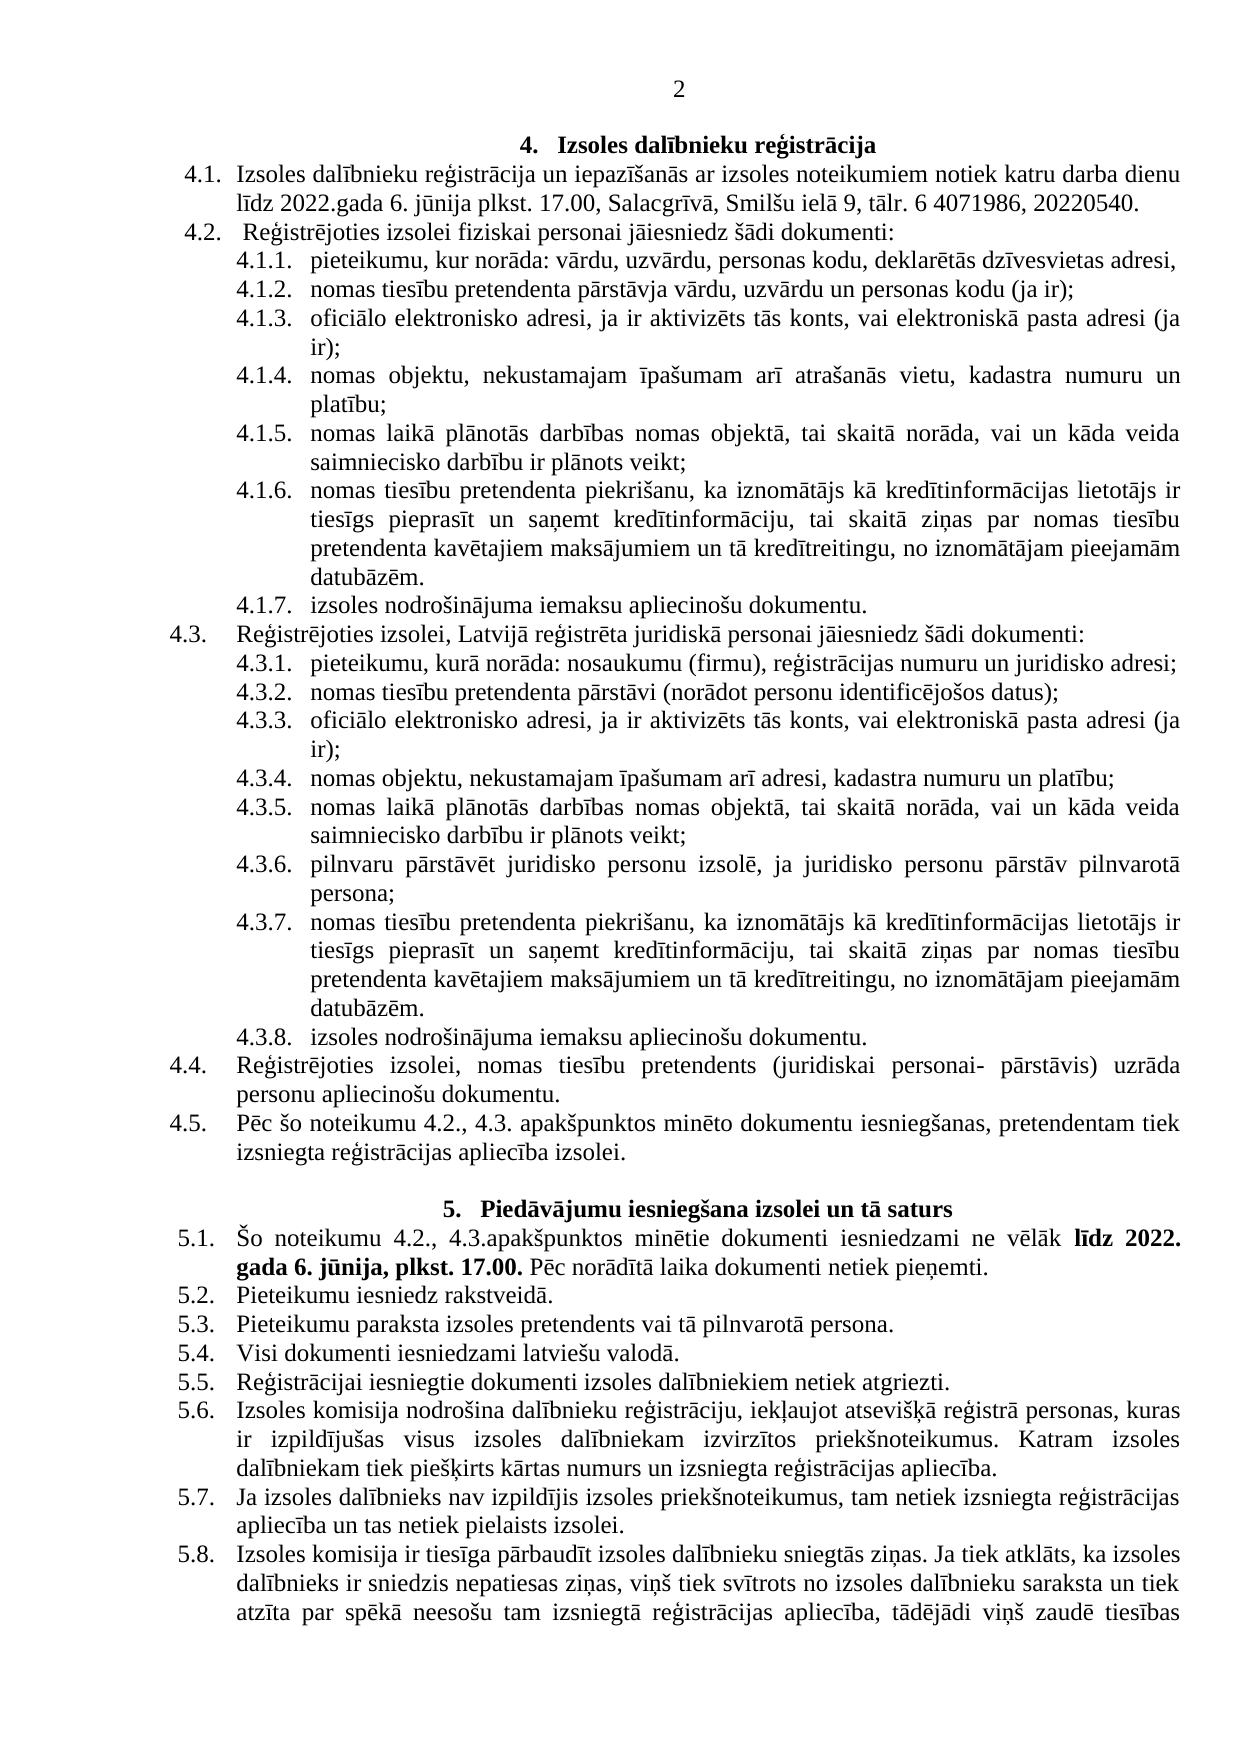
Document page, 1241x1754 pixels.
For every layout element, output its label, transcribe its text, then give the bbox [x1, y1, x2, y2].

list Visi dokumenti iesniedzami latviešu valodā. [177, 1338, 1181, 1367]
list nomas laikā plānotās darbības nomas objektā, tai skaitā norāda, vai un kāda veida saimniecisko darbību ir plānots veikt; [236, 792, 1181, 849]
list oficiālo elektronisko adresi, ja ir aktivizēts tās konts, vai elektroniskā pasta adresi (ja ir); [236, 303, 1181, 361]
list Ja izsoles dalībnieks nav izpildījis izsoles priekšnoteikumus, tam netiek izsniegta reģistrācijas apliecība un tas netiek pielaists izsolei. [177, 1482, 1181, 1539]
list Šo noteikumu 4.2., 4.3.apakšpunktos minētie dokumenti iesniedzami ne vēlāk līdz 2022. gada 6. jūnija, plkst. 17.00. Pēc norādītā laika dokumenti netiek pieņemti. [177, 1223, 1181, 1281]
list nomas tiesību pretendenta piekrišanu, ka iznomātājs kā kredītinformācijas lietotājs ir tiesīgs pieprasīt un saņemt kredītinformāciju, tai skaitā ziņas par nomas tiesību pretendenta kavētajiem maksājumiem un tā kredītreitingu, no iznomātājam pieejamām datubāzēm. [236, 907, 1181, 1022]
list pieteikumu, kurā norāda: nosaukumu (firmu), reģistrācijas numuru un juridisko adresi; [236, 648, 1181, 677]
list nomas laikā plānotās darbības nomas objektā, tai skaitā norāda, vai un kāda veida saimniecisko darbību ir plānots veikt; [236, 418, 1181, 476]
list oficiālo elektronisko adresi, ja ir aktivizēts tās konts, vai elektroniskā pasta adresi (ja ir); [236, 706, 1181, 763]
list Pieteikumu paraksta izsoles pretendents vai tā pilnvarotā persona. [177, 1309, 1181, 1338]
list nomas objektu, nekustamajam īpašumam arī adresi, kadastra numuru un platību; [236, 763, 1181, 792]
list pilnvaru pārstāvēt juridisko personu izsolē, ja juridisko personu pārstāv pilnvarotā persona; [236, 849, 1181, 907]
list Izsoles komisija nodrošina dalībnieku reģistrāciju, iekļaujot atsevišķā reģistrā personas, kuras ir izpildījušas visus izsoles dalībniekam izvirzītos priekšnoteikumus. Katram izsoles dalībniekam tiek piešķirts kārtas numurs un izsniegta reģistrācijas apliecība. [177, 1396, 1181, 1482]
list Reģistrējoties izsolei, Latvijā reģistrēta juridiskā personai jāiesniedz šādi dokumenti: [207, 619, 1181, 648]
list nomas tiesību pretendenta pārstāvja vārdu, uzvārdu un personas kodu (ja ir); [236, 274, 1181, 303]
list Reģistrācijai iesniegtie dokumenti izsoles dalībniekiem netiek atgriezti. [177, 1367, 1181, 1396]
list izsoles nodrošinājuma iemaksu apliecinošu dokumentu. [236, 591, 1181, 619]
list Reģistrējoties izsolei, nomas tiesību pretendents (juridiskai personai- pārstāvis) uzrāda personu apliecinošu dokumentu. [207, 1051, 1181, 1108]
list Izsoles dalībnieku reģistrācija un iepazīšanās ar izsoles noteikumiem notiek katru darba dienu līdz 2022.gada 6. jūnija plkst. 17.00, Salacgrīvā, Smilšu ielā 9, tālr. 6 4071986, 20220540. [222, 159, 1181, 217]
list Piedāvājumu iesniegšana izsolei un tā saturs [215, 1194, 1181, 1223]
list Pieteikumu iesniedz rakstveidā. [177, 1281, 1181, 1309]
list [177, 1539, 1181, 1626]
list Reģistrējoties izsolei fiziskai personai jāiesniedz šādi dokumenti: [222, 217, 1181, 246]
list pieteikumu, kur norāda: vārdu, uzvārdu, personas kodu, deklarētās dzīvesvietas adresi, [236, 246, 1181, 274]
list nomas objektu, nekustamajam īpašumam arī atrašanās vietu, kadastra numuru un platību; [236, 361, 1181, 418]
list Izsoles dalībnieku reģistrācija [215, 131, 1181, 159]
list nomas tiesību pretendenta pārstāvi (norādot personu identificējošos datus); [236, 677, 1181, 706]
list Pēc šo noteikumu 4.2., 4.3. apakšpunktos minēto dokumentu iesniegšanas, pretendentam tiek izsniegta reģistrācijas apliecība izsolei. [207, 1108, 1181, 1166]
list izsoles nodrošinājuma iemaksu apliecinošu dokumentu. [236, 1022, 1181, 1051]
list nomas tiesību pretendenta piekrišanu, ka iznomātājs kā kredītinformācijas lietotājs ir tiesīgs pieprasīt un saņemt kredītinformāciju, tai skaitā ziņas par nomas tiesību pretendenta kavētajiem maksājumiem un tā kredītreitingu, no iznomātājam pieejamām datubāzēm. [236, 476, 1181, 591]
